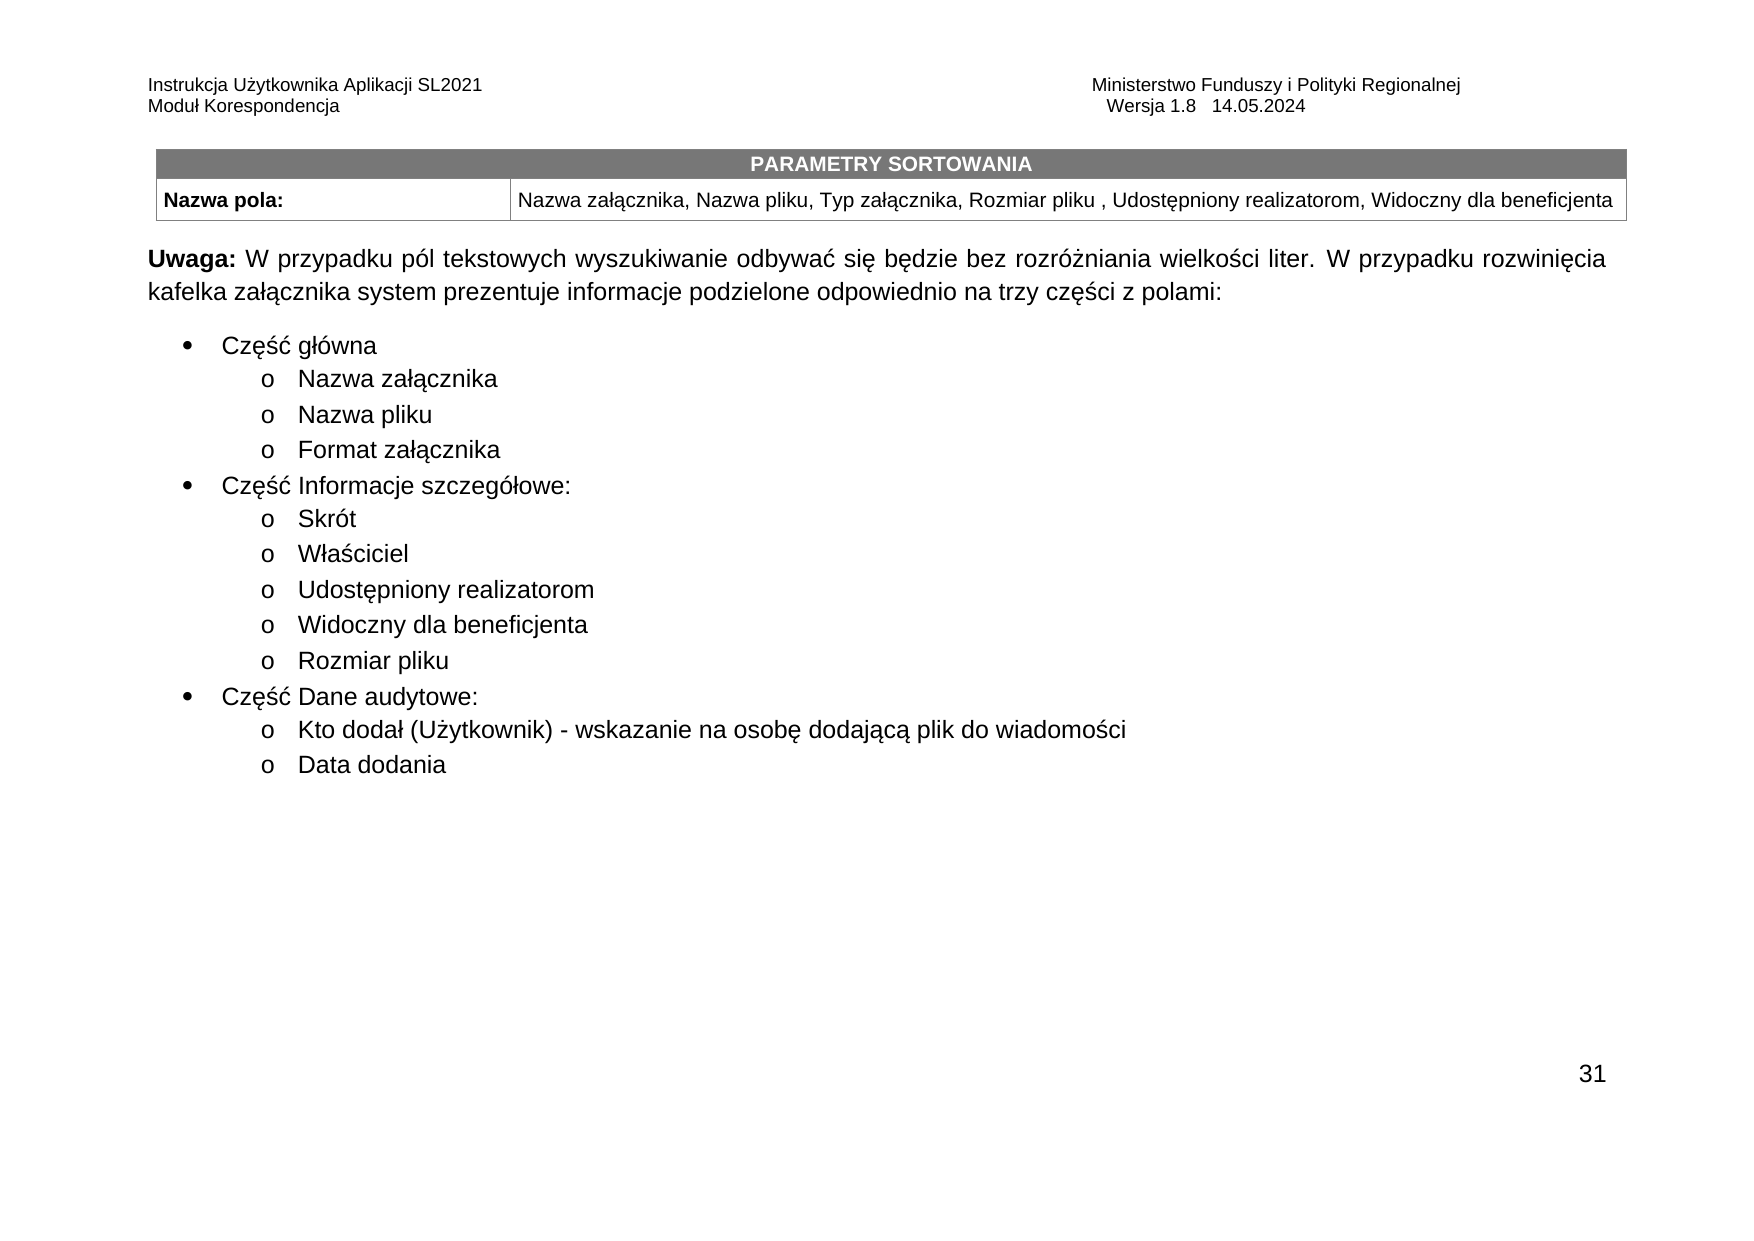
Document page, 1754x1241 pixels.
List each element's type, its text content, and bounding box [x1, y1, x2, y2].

list Kto dodał (Użytkownik) - wskazanie na osobę dodającą plik do wiadomości [260, 714, 1606, 746]
list Format załącznika [260, 435, 1606, 466]
list Skrót [260, 504, 1606, 535]
text Część Informacje szczegółowe: [183, 471, 1606, 499]
table_header PARAMETRY SORTOWANIA [157, 150, 1626, 178]
list Data dodania [260, 750, 1606, 781]
table_cell Nazwa załącznika, Nazwa pliku, Typ załącznika, Rozmiar pliku , Udostępniony realizatorom, Widoczny dla beneficjenta [511, 179, 1626, 219]
list Nazwa załącznika [260, 364, 1606, 395]
list Widoczny dla beneficjenta [260, 610, 1606, 641]
text Uwaga: W przypadku pól tekstowych wyszukiwanie odbywać się będzie bez rozróżniania wielkości liter. W przypadku rozwinięcia kafelka załącznika system prezentuje informacje podzielone odpowiednio na trzy części z polami: [148, 244, 1606, 306]
text Część główna [183, 331, 1606, 360]
list Rozmiar pliku [260, 646, 1606, 677]
text Część Dane audytowe: [183, 681, 1606, 710]
list Nazwa pliku [260, 400, 1606, 431]
list Właściciel [260, 539, 1606, 570]
table_cell Nazwa pola: [157, 179, 510, 219]
list Udostępniony realizatorom [260, 575, 1606, 606]
